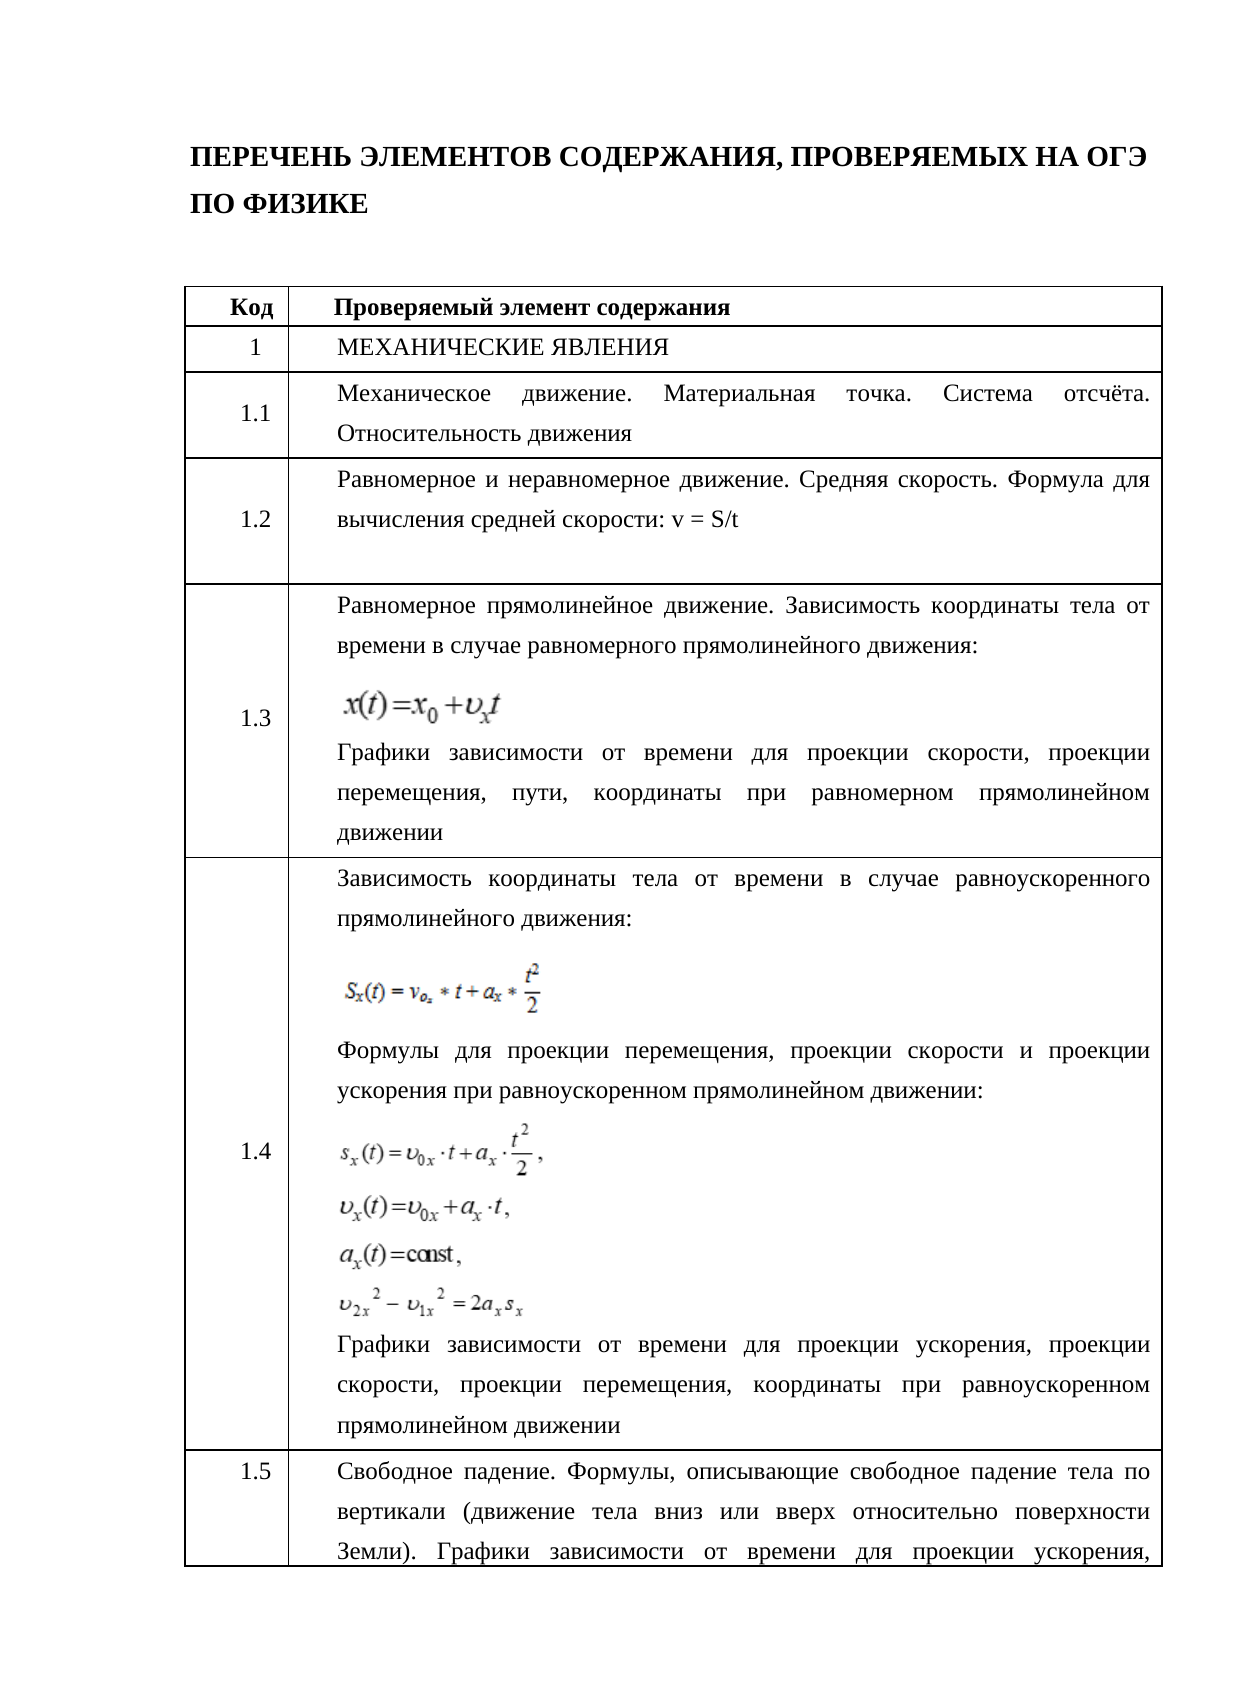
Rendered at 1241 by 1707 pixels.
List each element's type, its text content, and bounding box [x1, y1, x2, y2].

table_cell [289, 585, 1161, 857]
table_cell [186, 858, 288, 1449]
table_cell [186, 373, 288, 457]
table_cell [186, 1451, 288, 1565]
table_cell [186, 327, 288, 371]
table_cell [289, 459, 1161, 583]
picture [336, 670, 511, 733]
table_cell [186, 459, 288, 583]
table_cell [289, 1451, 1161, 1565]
text ПЕРЕЧЕНЬ ЭЛЕМЕНТОВ СОДЕРЖАНИЯ, ПРОВЕРЯЕМЫХ НА ОГЭ ПО ФИЗИКЕ [190, 139, 1152, 219]
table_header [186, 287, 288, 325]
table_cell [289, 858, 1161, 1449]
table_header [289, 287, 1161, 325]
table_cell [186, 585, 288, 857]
picture [336, 943, 561, 1032]
picture [336, 1115, 561, 1326]
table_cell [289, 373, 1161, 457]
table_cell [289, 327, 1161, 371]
